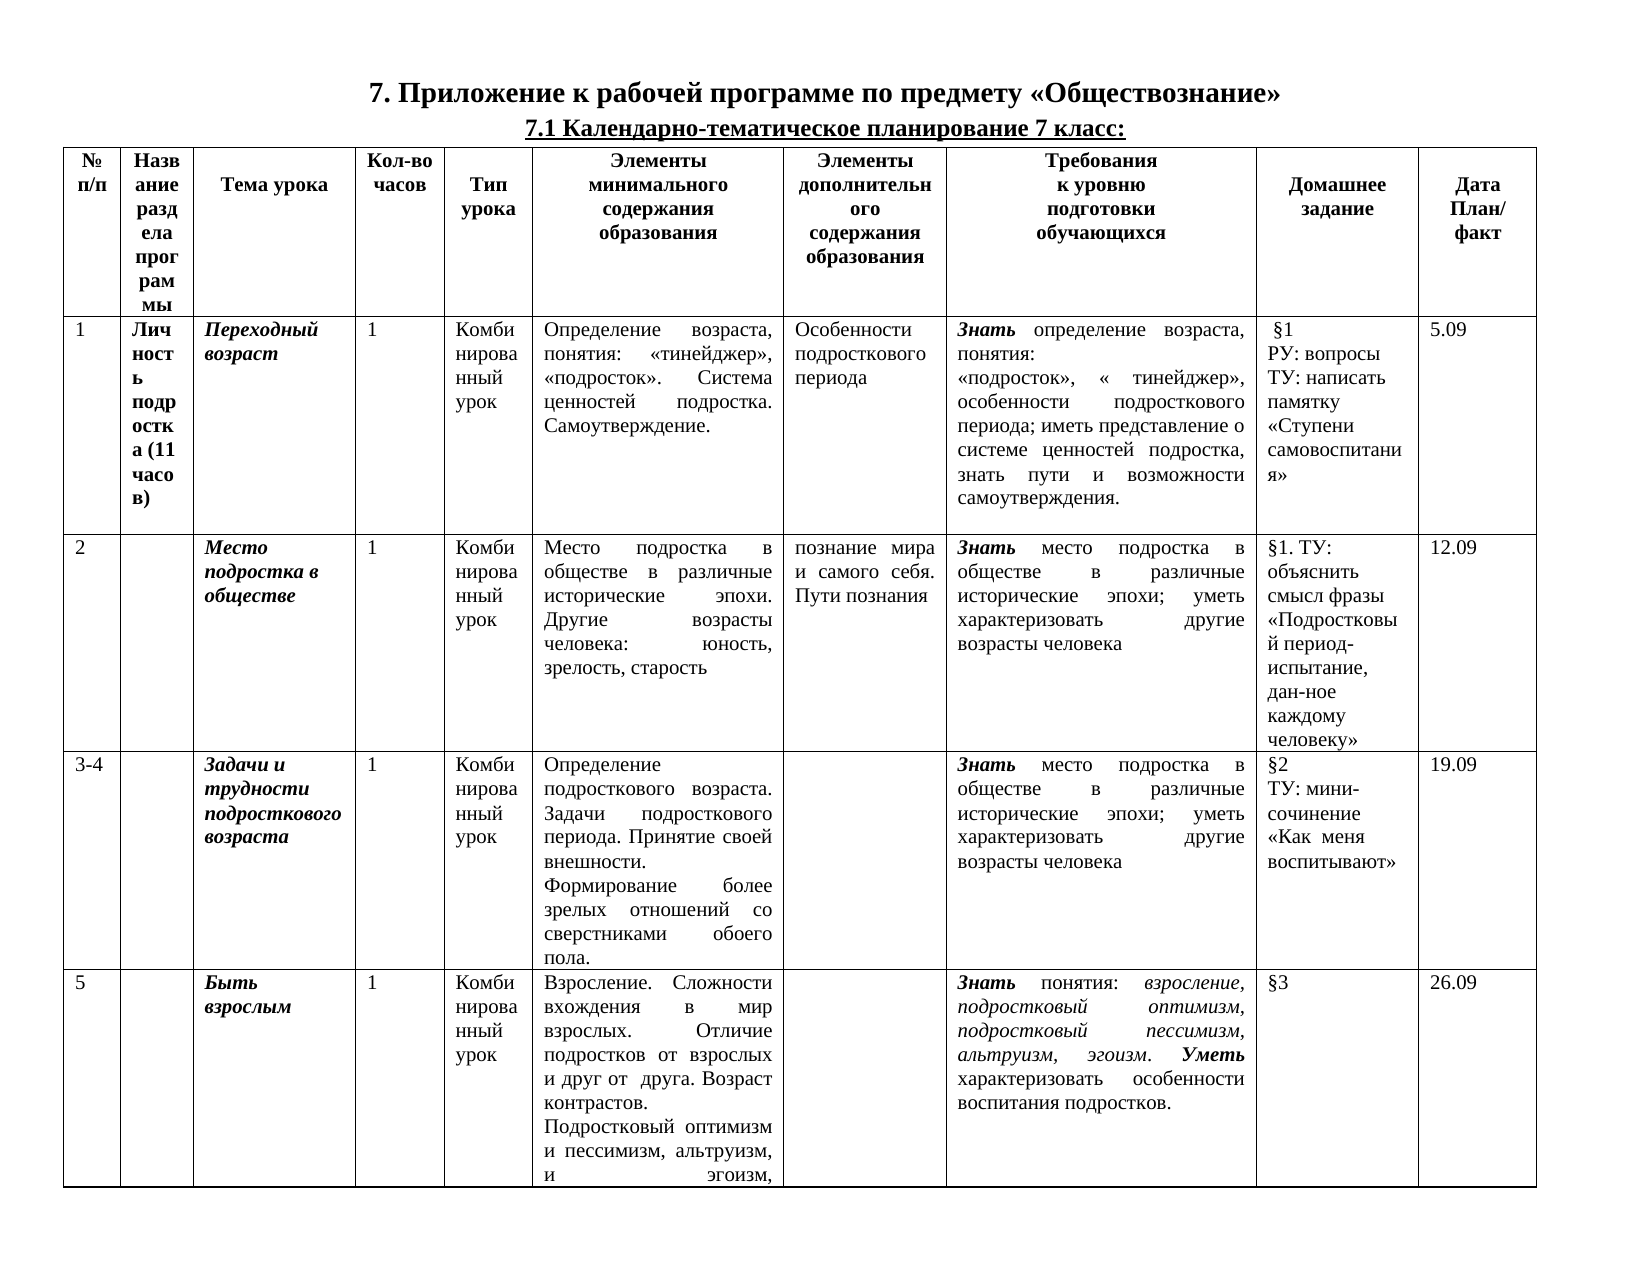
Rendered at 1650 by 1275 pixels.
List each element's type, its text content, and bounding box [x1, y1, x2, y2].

table_cell 1 [356, 535, 444, 751]
table_cell §1. ТУ: объяснить смысл фразы «Подростковый период- испытание, дан-ное каждому человеку» [1257, 535, 1418, 751]
table_cell Личность подростка (11 часов) [121, 317, 193, 534]
table_cell 1 [64, 317, 120, 534]
table_cell 1 [356, 317, 444, 534]
text 7.1 Календарно-тематическое планирование 7 класс: [75, 113, 1575, 142]
table_header № п/п [64, 148, 120, 316]
table_cell Знать определение возраста, понятия: «подросток», « тинейджер», особенности подросткового периода; иметь представление о системе ценностей подростка, знать пути и возможности самоутверждения. [947, 317, 1256, 534]
table_cell Переходный возраст [194, 317, 355, 534]
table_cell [445, 970, 532, 1186]
table_cell [784, 970, 946, 1186]
table_cell Комбинированный урок [445, 535, 532, 751]
table_header Требования к уровню подготовки обучающихся [947, 148, 1256, 316]
table_cell 1 [356, 970, 444, 1186]
table_cell познание мира и самого себя. Пути познания [784, 535, 946, 751]
table_cell Место подростка в обществе в различные исторические эпохи. Другие возрасты человека: юность, зрелость, старость [533, 535, 783, 751]
text 7. Приложение к рабочей программе по предмету «Обществознание» [75, 75, 1575, 108]
table_header Элементы дополнительного содержания образования [784, 148, 946, 316]
table_cell 5.09 [1419, 317, 1536, 534]
table_cell 12.09 [1419, 535, 1536, 751]
table_cell Особенности подросткового периода [784, 317, 946, 534]
table_cell Знать место подростка в обществе в различные исторические эпохи; уметь характеризовать другие возрасты человека [947, 535, 1256, 751]
table_cell [784, 752, 946, 969]
table_cell Комбинированный урок [445, 752, 532, 969]
table_cell 3-4 [64, 752, 120, 969]
table_cell §2 ТУ: мини-сочинение «Как меня воспитывают» [1257, 752, 1418, 969]
table_cell Задачи и трудности подросткового возраста [194, 752, 355, 969]
table_cell [121, 752, 193, 969]
table_cell §1 РУ: вопросы ТУ: написать памятку «Ступени самовоспитания» [1257, 317, 1418, 534]
table_header Элементы минимального содержания образования [533, 148, 783, 316]
table_cell Определение возраста, понятия: «тинейджер», «подросток». Система ценностей подростка. Самоутверждение. [533, 317, 783, 534]
table_header Тема урока [194, 148, 355, 316]
table_cell §3 [1257, 970, 1418, 1186]
table_header Тип урока [445, 148, 532, 316]
table_cell Место подростка в обществе [194, 535, 355, 751]
table_cell 1 [356, 752, 444, 969]
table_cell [533, 970, 783, 1186]
table_cell [121, 970, 193, 1186]
table_header Дата План/факт [1419, 148, 1536, 316]
table_header Кол-во часов [356, 148, 444, 316]
table_header Название раздела программы [121, 148, 193, 316]
table_cell Знать место подростка в обществе в различные исторические эпохи; уметь характеризовать другие возрасты человека [947, 752, 1256, 969]
table_cell 2 [64, 535, 120, 751]
table_cell [121, 535, 193, 751]
table_cell 5 [64, 970, 120, 1186]
table_cell Определение подросткового возраста. Задачи подросткового периода. Принятие своей внешности. Формирование более зрелых отношений со сверстниками обоего пола. [533, 752, 783, 969]
table_cell 26.09 [1419, 970, 1536, 1186]
table_cell Комбинированный урок [445, 317, 532, 534]
table_header Домашнее задание [1257, 148, 1418, 316]
table_cell Быть взрослым [194, 970, 355, 1186]
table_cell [947, 970, 1256, 1186]
table_cell 19.09 [1419, 752, 1536, 969]
